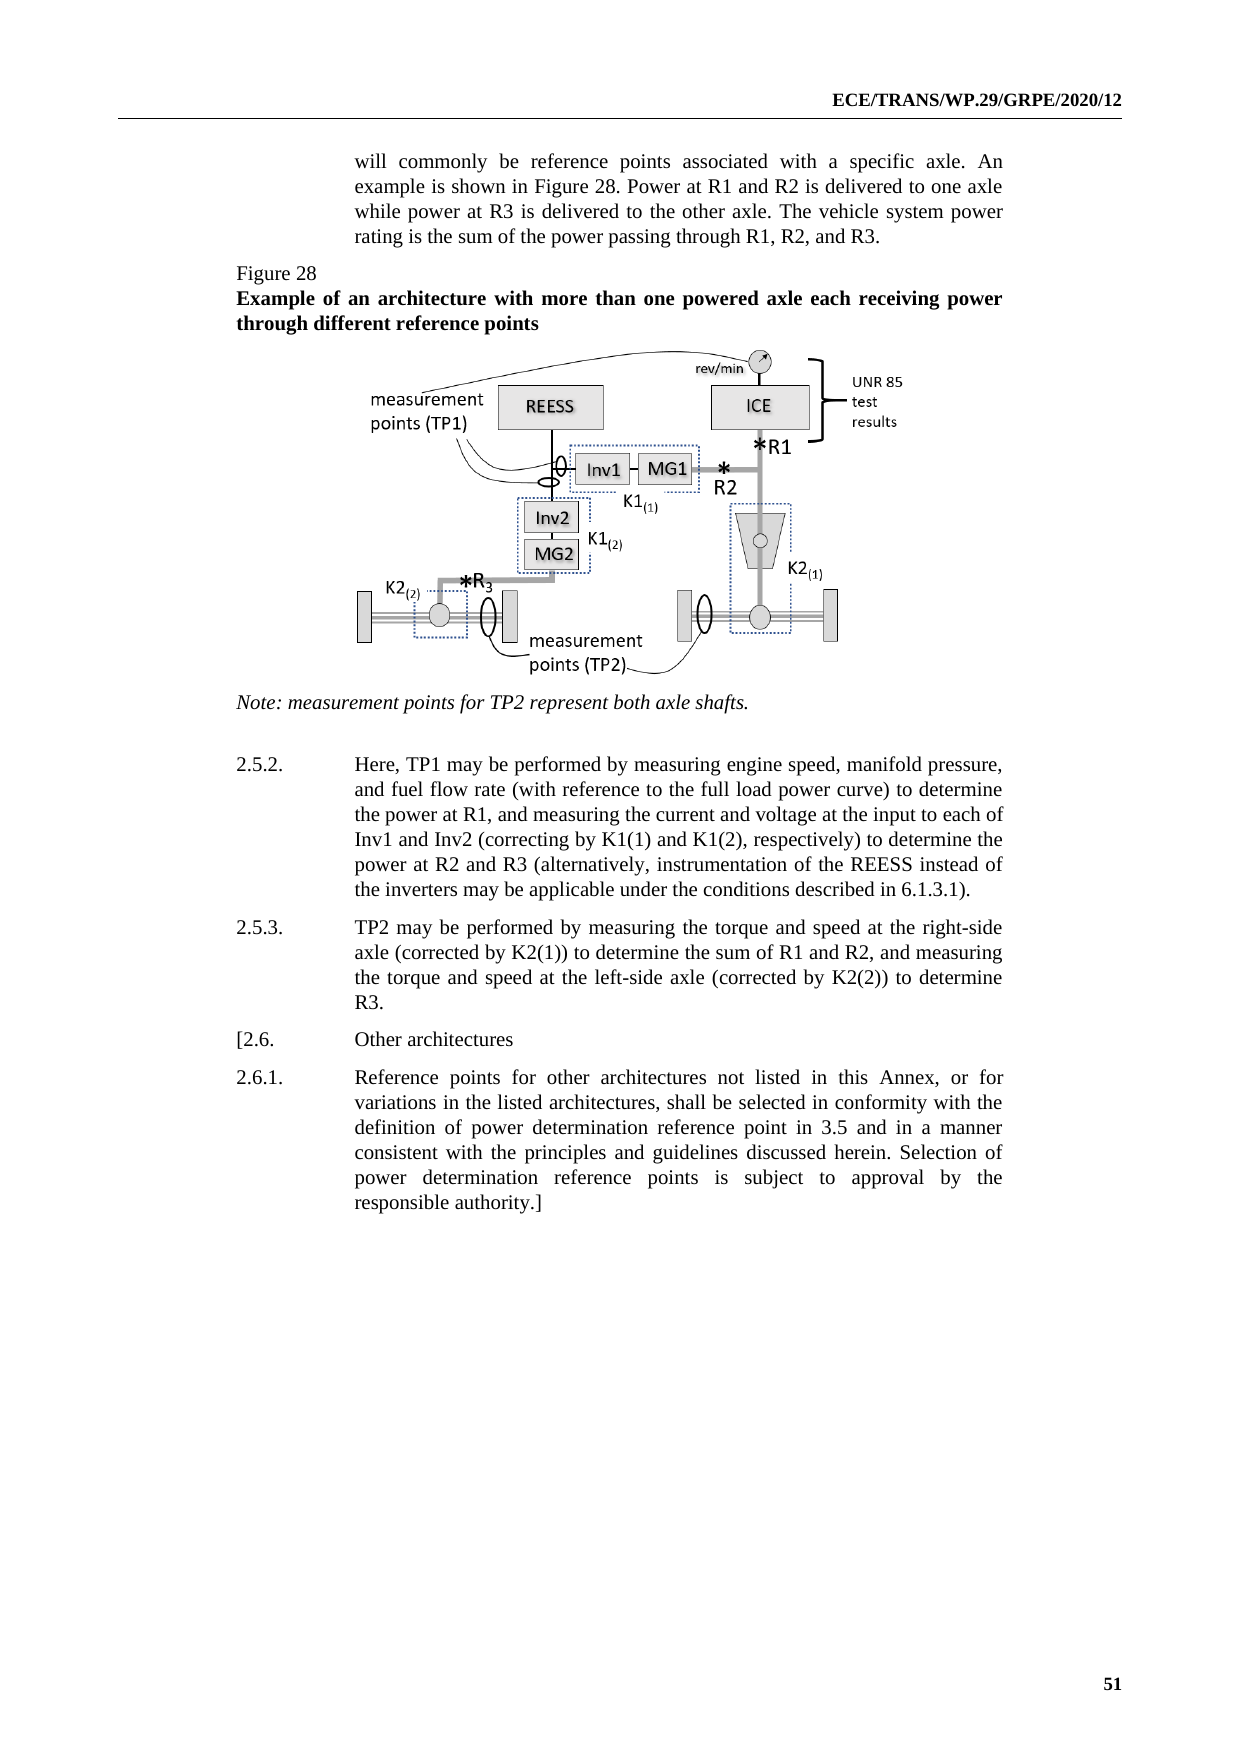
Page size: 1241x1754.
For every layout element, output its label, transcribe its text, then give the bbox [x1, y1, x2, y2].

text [236, 148, 1004, 248]
text Example of an architecture with more than one powered axle each receiving power through different reference points [236, 285, 1004, 335]
text [2.6. Other architectures [236, 1026, 1004, 1051]
picture [353, 347, 906, 678]
text 2.5.2. Here, TP1 may be performed by measuring engine speed, manifold pressure, and fuel flow rate (with reference to the full load power curve) to determine the power at R1, and measuring the current and voltage at the input to each of Inv1 and Inv2 (correcting by K1(1) and K1(2), respectively) to determine the power at R2 and R3 (alternatively, instrumentation of the REESS instead of the inverters may be applicable under the conditions described in 6.1.3.1). [236, 751, 1004, 901]
text 2.5.3. TP2 may be performed by measuring the torque and speed at the right-side axle (corrected by K2(1)) to determine the sum of R1 and R2, and measuring the torque and speed at the left-side axle (corrected by K2(2)) to determine R3. [236, 914, 1004, 1014]
text 2.6.1. Reference points for other architectures not listed in this Annex, or for variations in the listed architectures, shall be selected in conformity with the definition of power determination reference point in ‎3.5 and in a manner consistent with the principles and guidelines discussed herein. Selection of power determination reference points is subject to approval by the responsible authority.] [236, 1064, 1004, 1214]
text Note: measurement points for TP2 represent both axle shafts. [177, 690, 1122, 714]
text Figure 28 [236, 260, 1122, 285]
